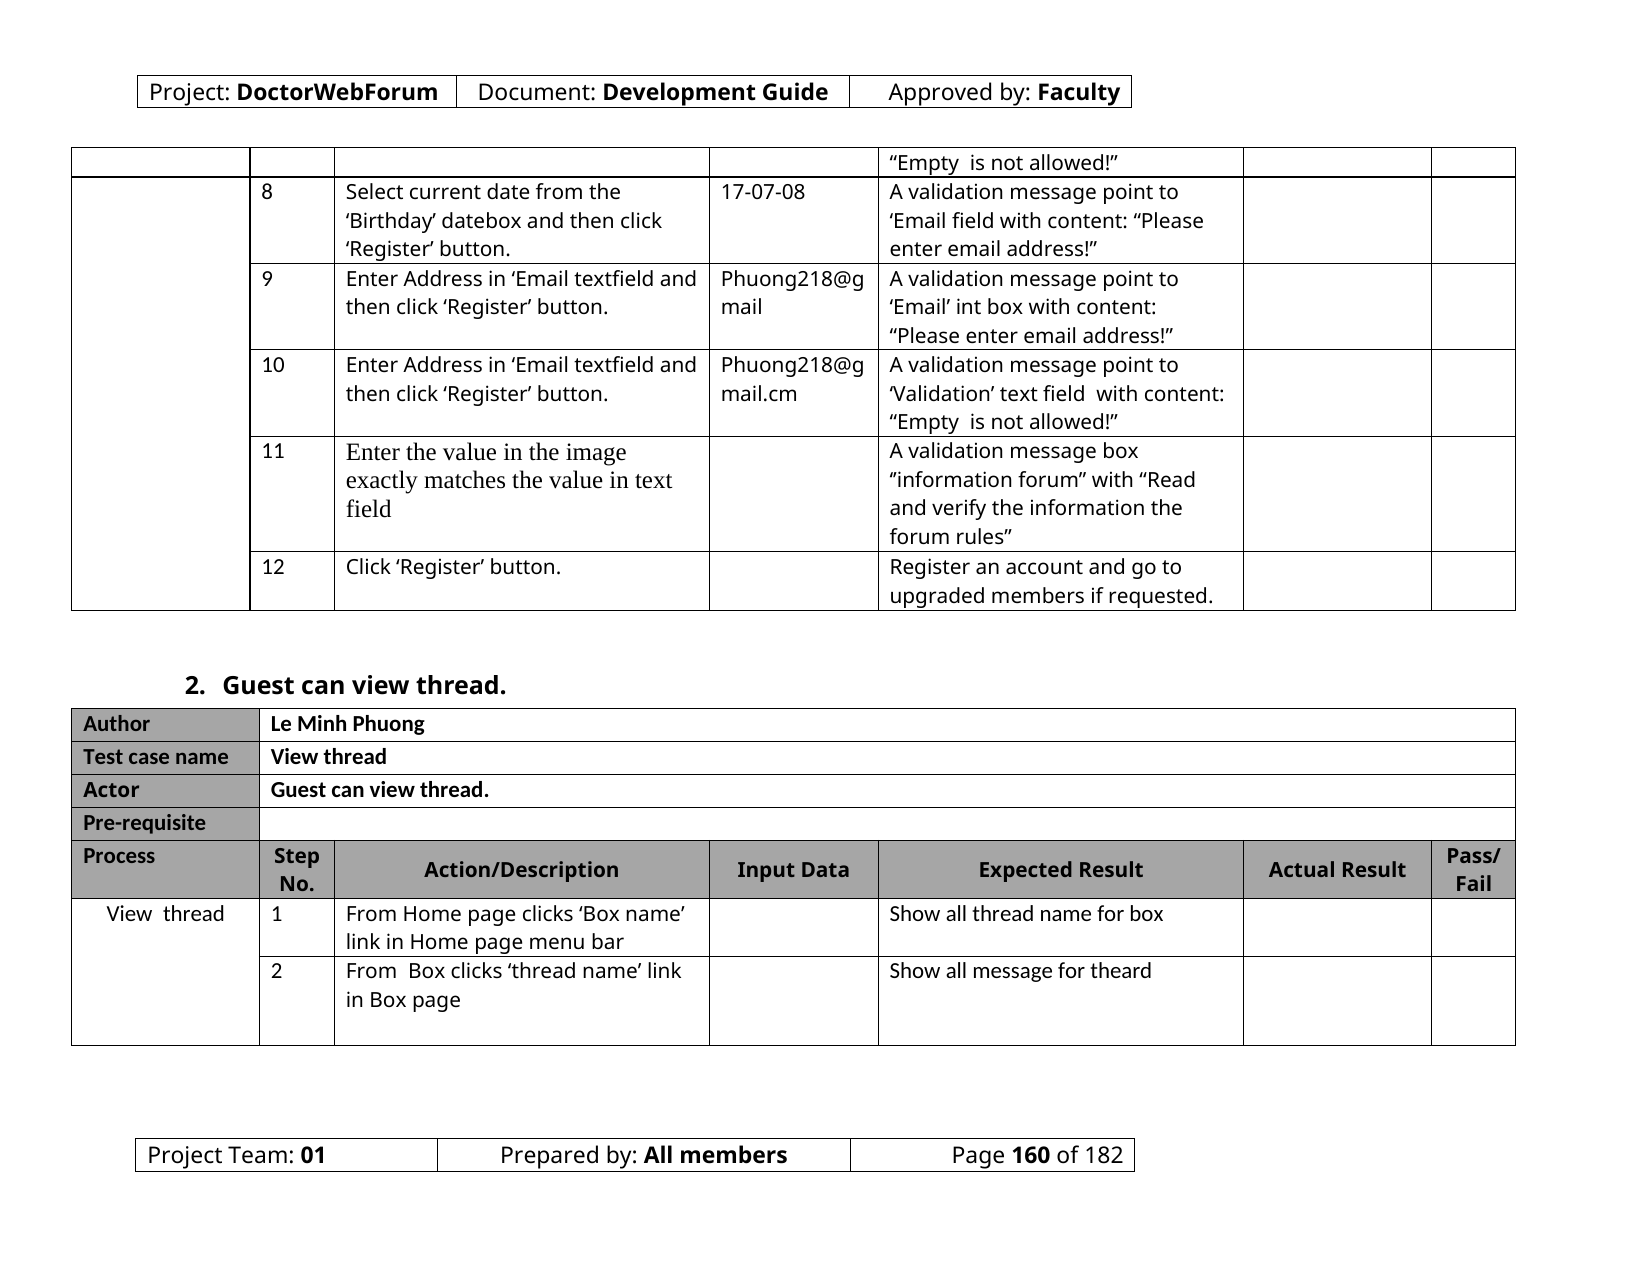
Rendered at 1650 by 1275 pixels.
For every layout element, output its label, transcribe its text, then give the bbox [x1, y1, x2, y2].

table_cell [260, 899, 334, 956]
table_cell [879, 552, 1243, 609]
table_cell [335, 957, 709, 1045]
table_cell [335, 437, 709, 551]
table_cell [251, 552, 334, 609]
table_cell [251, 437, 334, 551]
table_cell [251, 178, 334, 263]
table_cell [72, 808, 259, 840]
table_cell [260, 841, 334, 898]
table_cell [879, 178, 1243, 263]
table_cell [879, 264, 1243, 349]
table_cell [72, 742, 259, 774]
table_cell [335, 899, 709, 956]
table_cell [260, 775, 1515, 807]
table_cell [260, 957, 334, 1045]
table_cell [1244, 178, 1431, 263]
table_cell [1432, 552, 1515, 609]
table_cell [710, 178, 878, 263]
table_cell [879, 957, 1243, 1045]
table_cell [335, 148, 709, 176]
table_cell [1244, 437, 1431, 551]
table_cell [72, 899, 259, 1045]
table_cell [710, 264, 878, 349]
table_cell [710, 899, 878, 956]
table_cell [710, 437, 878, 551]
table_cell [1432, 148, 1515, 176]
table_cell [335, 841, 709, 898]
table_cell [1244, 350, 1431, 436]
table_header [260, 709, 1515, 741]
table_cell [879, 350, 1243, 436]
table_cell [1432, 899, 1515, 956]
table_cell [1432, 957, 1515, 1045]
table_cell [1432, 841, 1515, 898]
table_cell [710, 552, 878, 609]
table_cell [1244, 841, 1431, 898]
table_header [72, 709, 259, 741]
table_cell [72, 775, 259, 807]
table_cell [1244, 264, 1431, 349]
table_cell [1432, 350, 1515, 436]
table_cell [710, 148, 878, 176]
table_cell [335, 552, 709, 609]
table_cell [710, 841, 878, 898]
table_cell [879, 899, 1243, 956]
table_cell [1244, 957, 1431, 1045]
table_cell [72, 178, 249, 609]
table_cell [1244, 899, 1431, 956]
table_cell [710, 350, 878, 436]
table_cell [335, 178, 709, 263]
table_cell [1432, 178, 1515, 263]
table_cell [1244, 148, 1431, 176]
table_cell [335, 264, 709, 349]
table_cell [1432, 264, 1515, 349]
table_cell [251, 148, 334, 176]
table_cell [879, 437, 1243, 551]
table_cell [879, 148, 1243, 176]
subtitle Guest can view thread. [184, 668, 1503, 702]
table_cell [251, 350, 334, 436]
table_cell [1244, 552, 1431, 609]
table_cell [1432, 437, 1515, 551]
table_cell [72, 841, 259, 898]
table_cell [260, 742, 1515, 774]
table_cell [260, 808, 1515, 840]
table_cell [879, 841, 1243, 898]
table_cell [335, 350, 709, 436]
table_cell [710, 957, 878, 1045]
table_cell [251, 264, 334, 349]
